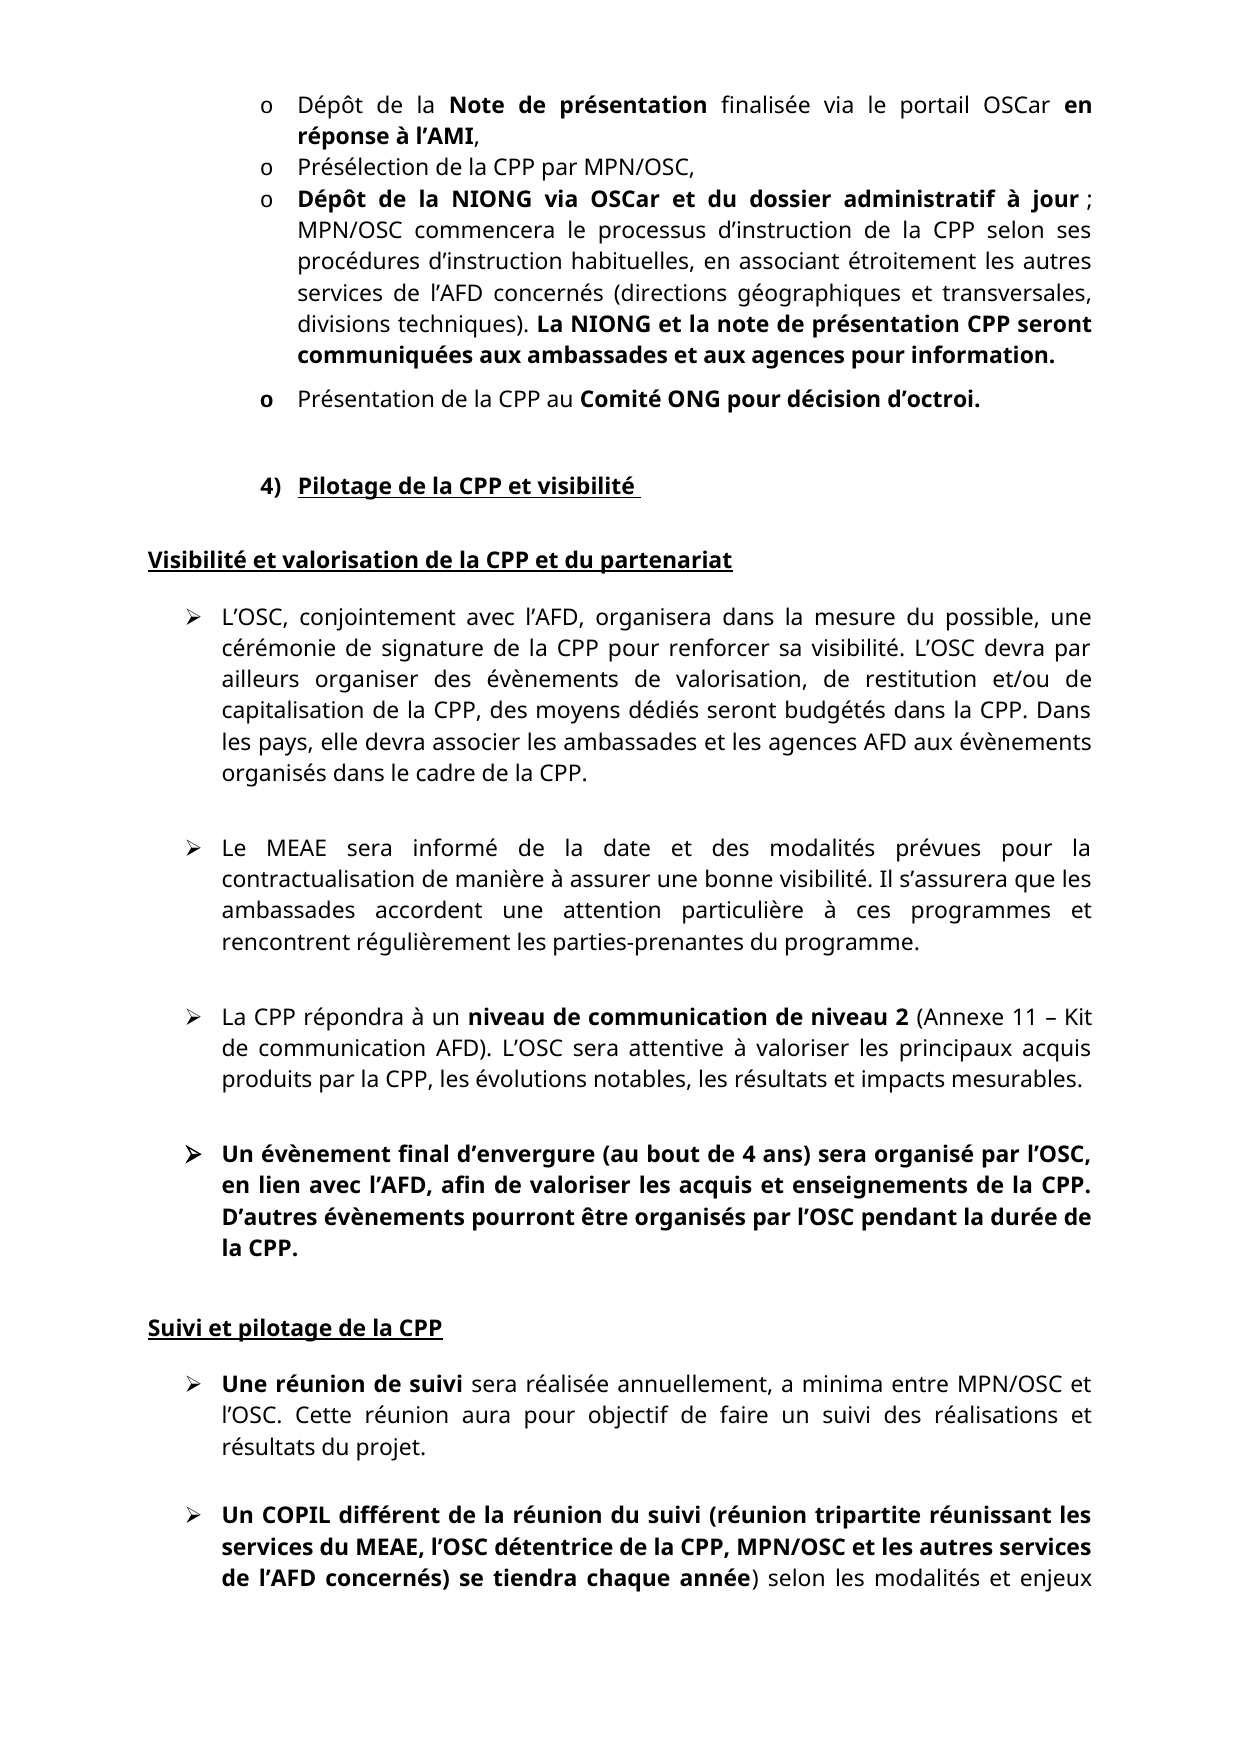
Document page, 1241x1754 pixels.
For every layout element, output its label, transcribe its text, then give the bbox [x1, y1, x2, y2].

list Une réunion de suivi sera réalisée annuellement, a minima entre MPN/OSC et l’OSC. Cette réunion aura pour objectif de faire un suivi des réalisations et résultats du projet. [184, 1368, 1093, 1462]
list Un évènement final d’envergure (au bout de 4 ans) sera organisé par l’OSC, en lien avec l’AFD, afin de valoriser les acquis et enseignements de la CPP. D’autres évènements pourront être organisés par l’OSC pendant la durée de la CPP. [184, 1138, 1093, 1263]
list Le MEAE sera informé de la date et des modalités prévues pour la contractualisation de manière à assurer une bonne visibilité. Il s’assurera que les ambassades accordent une attention particulière à ces programmes et rencontrent régulièrement les parties-prenantes du programme. [184, 832, 1093, 957]
list La CPP répondra à un niveau de communication de niveau 2 (Annexe 11 – Kit de communication AFD). L’OSC sera attentive à valoriser les principaux acquis produits par la CPP, les évolutions notables, les résultats et impacts mesurables. [184, 1001, 1093, 1094]
list Présélection de la CPP par MPN/OSC, [259, 151, 1093, 183]
list Dépôt de la NIONG via OSCar et du dossier administratif à jour ; MPN/OSC commencera le processus d’instruction de la CPP selon ses procédures d’instruction habituelles, en associant étroitement les autres services de l’AFD concernés (directions géographiques et transversales, divisions techniques). La NIONG et la note de présentation CPP seront communiquées aux ambassades et aux agences pour information. [259, 183, 1093, 370]
text Suivi et pilotage de la CPP [148, 1311, 1093, 1343]
list Présentation de la CPP au Comité ONG pour décision d’octroi. [259, 383, 1093, 414]
list L’OSC, conjointement avec l’AFD, organisera dans la mesure du possible, une cérémonie de signature de la CPP pour renforcer sa visibilité. L’OSC devra par ailleurs organiser des évènements de valorisation, de restitution et/ou de capitalisation de la CPP, des moyens dédiés seront budgétés dans la CPP. Dans les pays, elle devra associer les ambassades et les agences AFD aux évènements organisés dans le cadre de la CPP. [184, 601, 1093, 788]
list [184, 1499, 1093, 1593]
text Visibilité et valorisation de la CPP et du partenariat [148, 544, 1093, 575]
list Pilotage de la CPP et visibilité [260, 470, 1093, 502]
list Dépôt de la Note de présentation finalisée via le portail OSCar en réponse à l’AMI, [259, 89, 1093, 151]
